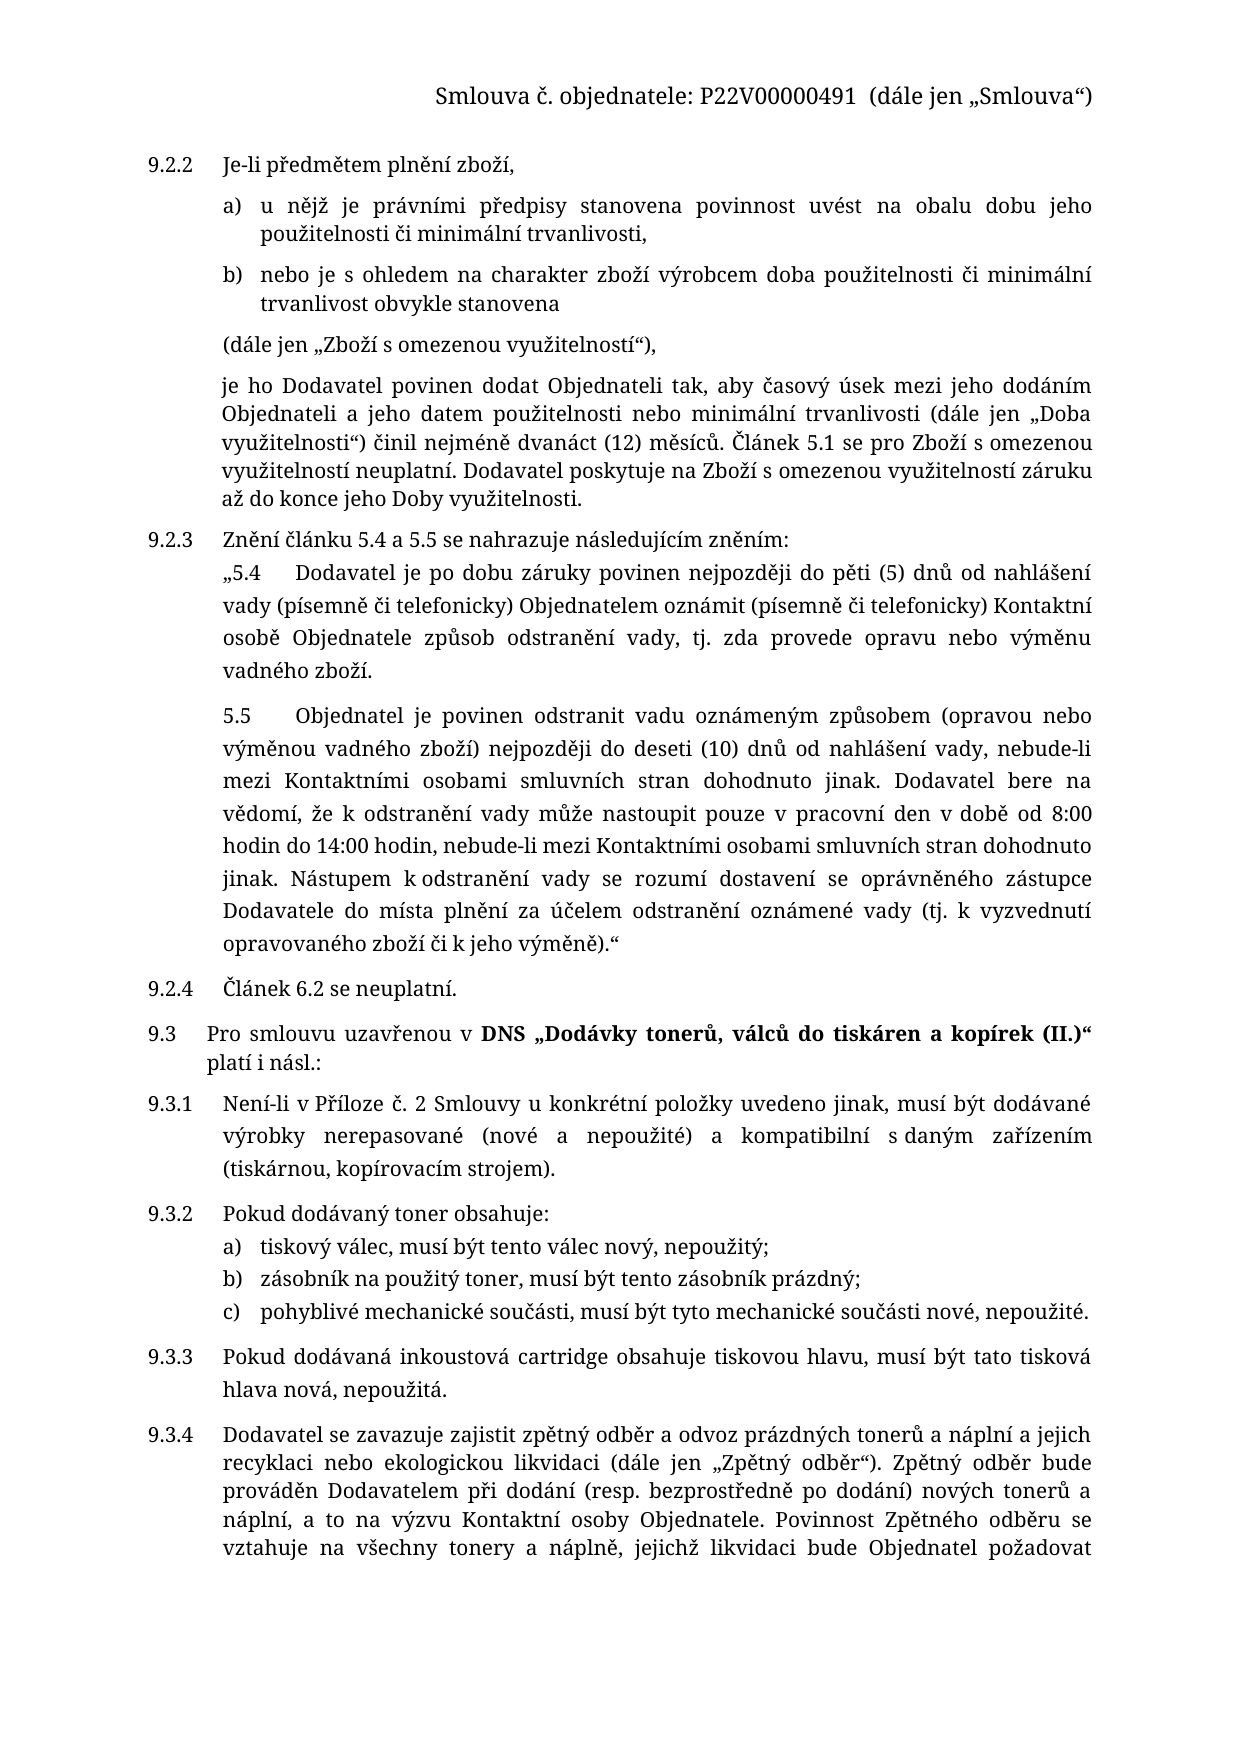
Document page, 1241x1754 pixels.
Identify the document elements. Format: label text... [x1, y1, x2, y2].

list pohyblivé mechanické součásti, musí být tyto mechanické součásti nové, nepoužité. [223, 1297, 1093, 1325]
list Pokud dodávaný toner obsahuje: [148, 1199, 1093, 1228]
list Není-li v Příloze č. 2 Smlouvy u konkrétní položky uvedeno jinak, musí být dodávané výrobky nerepasované (nové a nepoužité) a kompatibilní s daným zařízením (tiskárnou, kopírovacím strojem). [148, 1089, 1093, 1182]
list u nějž je právními předpisy stanovena povinnost uvést na obalu dobu jeho použitelnosti či minimální trvanlivosti, [223, 191, 1093, 248]
list nebo je s ohledem na charakter zboží výrobcem doba použitelnosti či minimální trvanlivost obvykle stanovena [223, 261, 1093, 317]
list 5.5 Objednatel je povinen odstranit vadu oznámeným způsobem (opravou nebo výměnou vadného zboží) nejpozději do deseti (10) dnů od nahlášení vady, nebude-li mezi Kontaktními osobami smluvních stran dohodnuto jinak. Dodavatel bere na vědomí, že k odstranění vady může nastoupit pouze v pracovní den v době od 8:00 hodin do 14:00 hodin, nebude-li mezi Kontaktními osobami smluvních stran dohodnuto jinak. Nástupem k odstranění vady se rozumí dostavení se oprávněného zástupce Dodavatele do místa plnění za účelem odstranění oznámené vady (tj. k vyzvednutí opravovaného zboží či k jeho výměně).“ [223, 701, 1093, 958]
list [148, 1420, 1093, 1562]
text je ho Dodavatel povinen dodat Objednateli tak, aby časový úsek mezi jeho dodáním Objednateli a jeho datem použitelnosti nebo minimální trvanlivosti (dále jen „Doba využitelnosti“) činil nejméně dvanáct (12) měsíců. Článek 5.1 se pro Zboží s omezenou využitelností neuplatní. Dodavatel poskytuje na Zboží s omezenou využitelností záruku až do konce jeho Doby využitelnosti. [221, 371, 1093, 513]
list „5.4 Dodavatel je po dobu záruky povinen nejpozději do pěti (5) dnů od nahlášení vady (písemně či telefonicky) Objednatelem oznámit (písemně či telefonicky) Kontaktní osobě Objednatele způsob odstranění vady, tj. zda provede opravu nebo výměnu vadného zboží. [223, 558, 1093, 684]
list Znění článku 5.4 a 5.5 se nahrazuje následujícím zněním: [148, 526, 1093, 554]
list Článek 6.2 se neuplatní. [148, 974, 1093, 1003]
list zásobník na použitý toner, musí být tento zásobník prázdný; [223, 1264, 1093, 1293]
list tiskový válec, musí být tento válec nový, nepoužitý; [223, 1232, 1093, 1260]
list Pro smlouvu uzavřenou v DNS „Dodávky tonerů, válců do tiskáren a kopírek (II.)“ platí i násl.: [148, 1019, 1093, 1076]
text (dále jen „Zboží s omezenou využitelností“), [223, 330, 1093, 358]
list Pokud dodávaná inkoustová cartridge obsahuje tiskovou hlavu, musí být tato tisková hlava nová, nepoužitá. [148, 1342, 1093, 1403]
list Je-li předmětem plnění zboží, [148, 150, 1093, 179]
